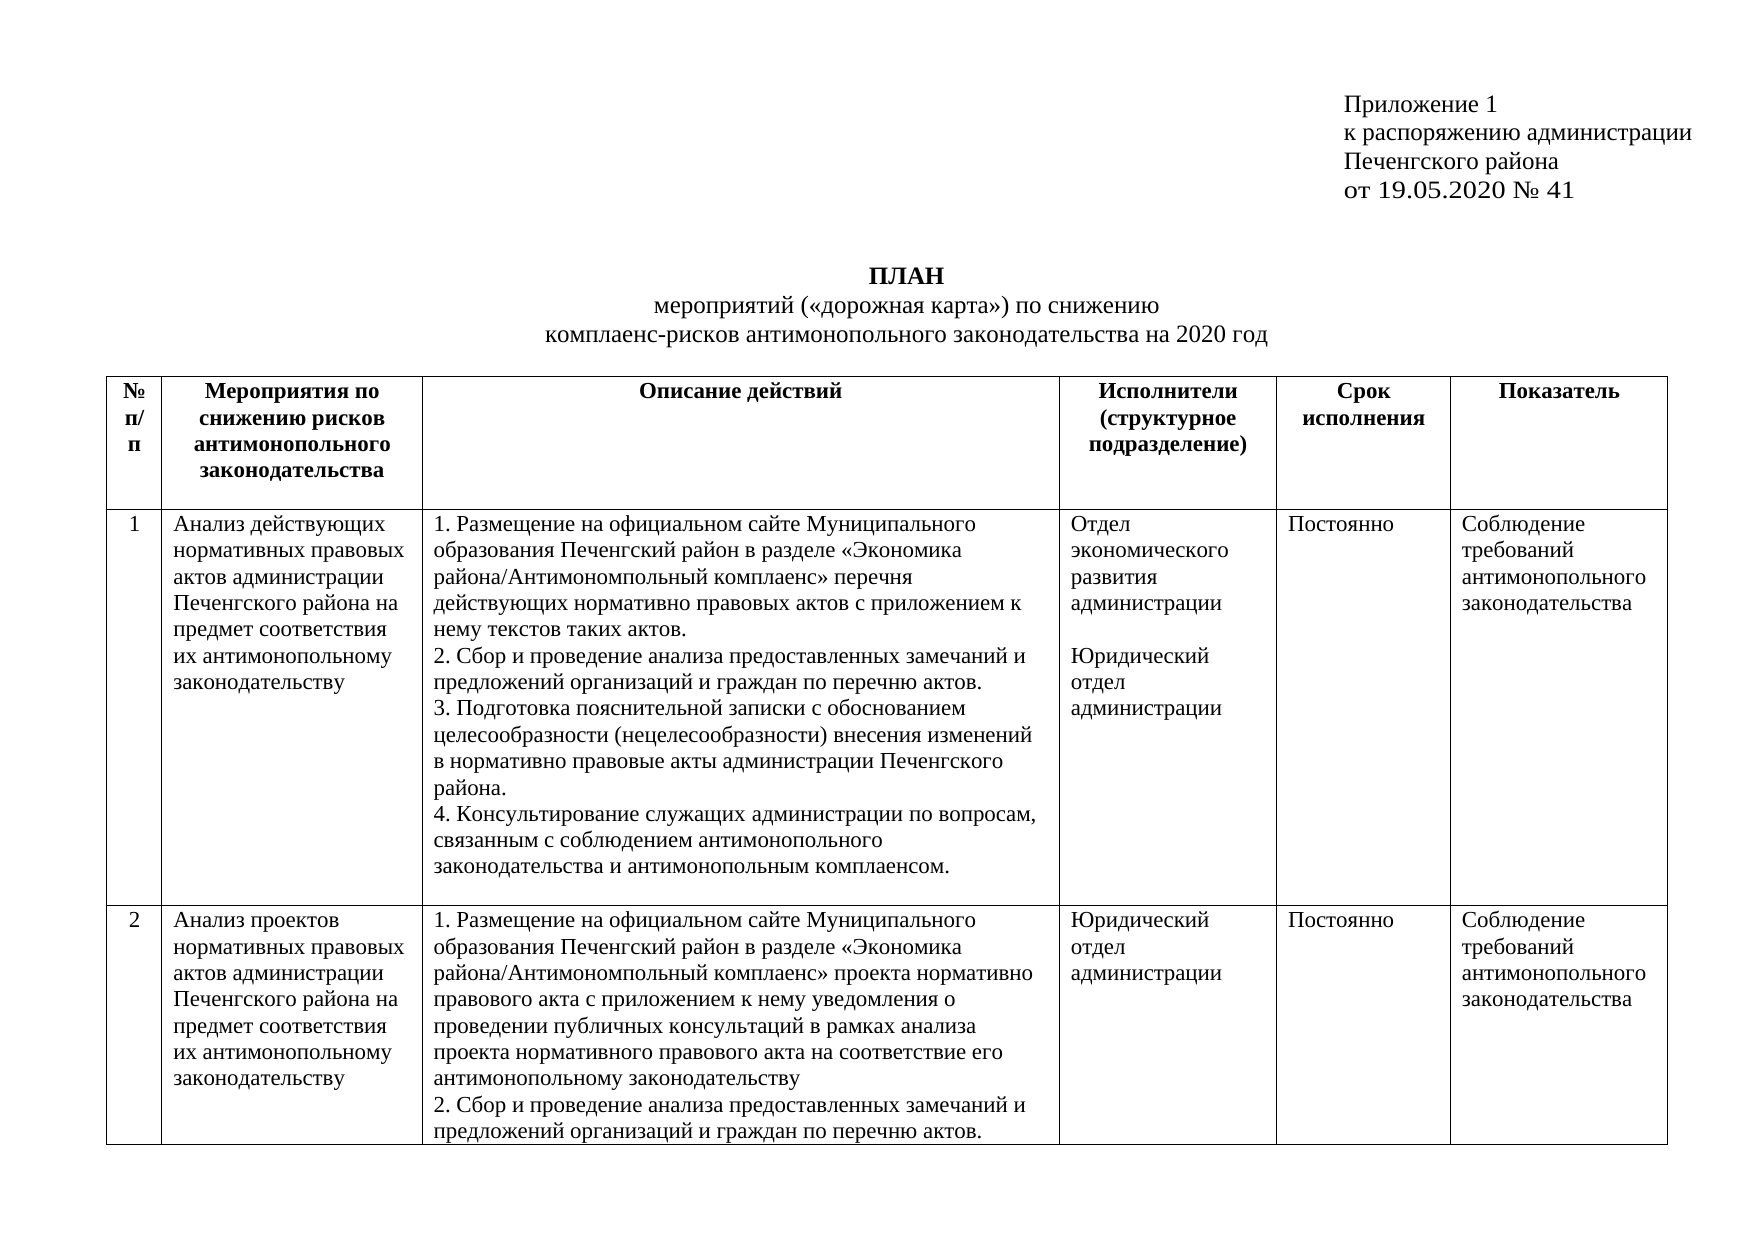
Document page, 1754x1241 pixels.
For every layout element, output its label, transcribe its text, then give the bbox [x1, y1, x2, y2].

text от 19.05.2020 № 41 [1344, 175, 1695, 204]
text комплаенс-рисков антимонопольного законодательства на 2020 год [118, 319, 1695, 347]
table_header Показатель [1451, 377, 1667, 509]
table_cell 1 [107, 510, 161, 905]
table_header Мероприятия по снижению рисков антимонопольного законодательства [162, 377, 422, 509]
table_cell 1. Размещение на официальном сайте Муниципального образования Печенгский район в разделе «Экономика района/Антимономпольный комплаенс» перечня действующих нормативно правовых актов с приложением к нему текстов таких актов. 2. Сбор и проведение анализа предоставленных замечаний и предложений организаций и граждан по перечню актов. 3. Подготовка пояснительной записки с обоснованием целесообразности (нецелесообразности) внесения изменений в нормативно правовые акты администрации Печенгского района. 4. Консультирование служащих администрации по вопросам, связанным с соблюдением антимонопольного законодательства и антимонопольным комплаенсом. [423, 510, 1059, 905]
text к распоряжению администрации [1344, 117, 1695, 146]
table_cell 2 [107, 906, 161, 1143]
text Приложение 1 [1344, 89, 1695, 117]
table_cell Постоянно [1277, 510, 1450, 905]
text Печенгского района [1344, 146, 1695, 175]
table_header Срок исполнения [1277, 377, 1450, 509]
table_header Исполнители (структурное подразделение) [1060, 377, 1276, 509]
text ПЛАН [118, 261, 1695, 290]
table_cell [1451, 906, 1667, 1143]
table_cell Анализ действующих нормативных правовых актов администрации Печенгского района на предмет соответствия их антимонопольному законодательству [162, 510, 422, 905]
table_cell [162, 906, 422, 1143]
table_header № п/п [107, 377, 161, 509]
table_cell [423, 906, 1059, 1143]
table_cell Отдел экономического развития администрации Юридический отдел администрации [1060, 510, 1276, 905]
table_cell Постоянно [1277, 906, 1450, 1143]
text мероприятий («дорожная карта») по снижению [118, 290, 1695, 319]
table_cell Соблюдение требований антимонопольного законодательства [1451, 510, 1667, 905]
table_header Описание действий [423, 377, 1059, 509]
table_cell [1060, 906, 1276, 1143]
